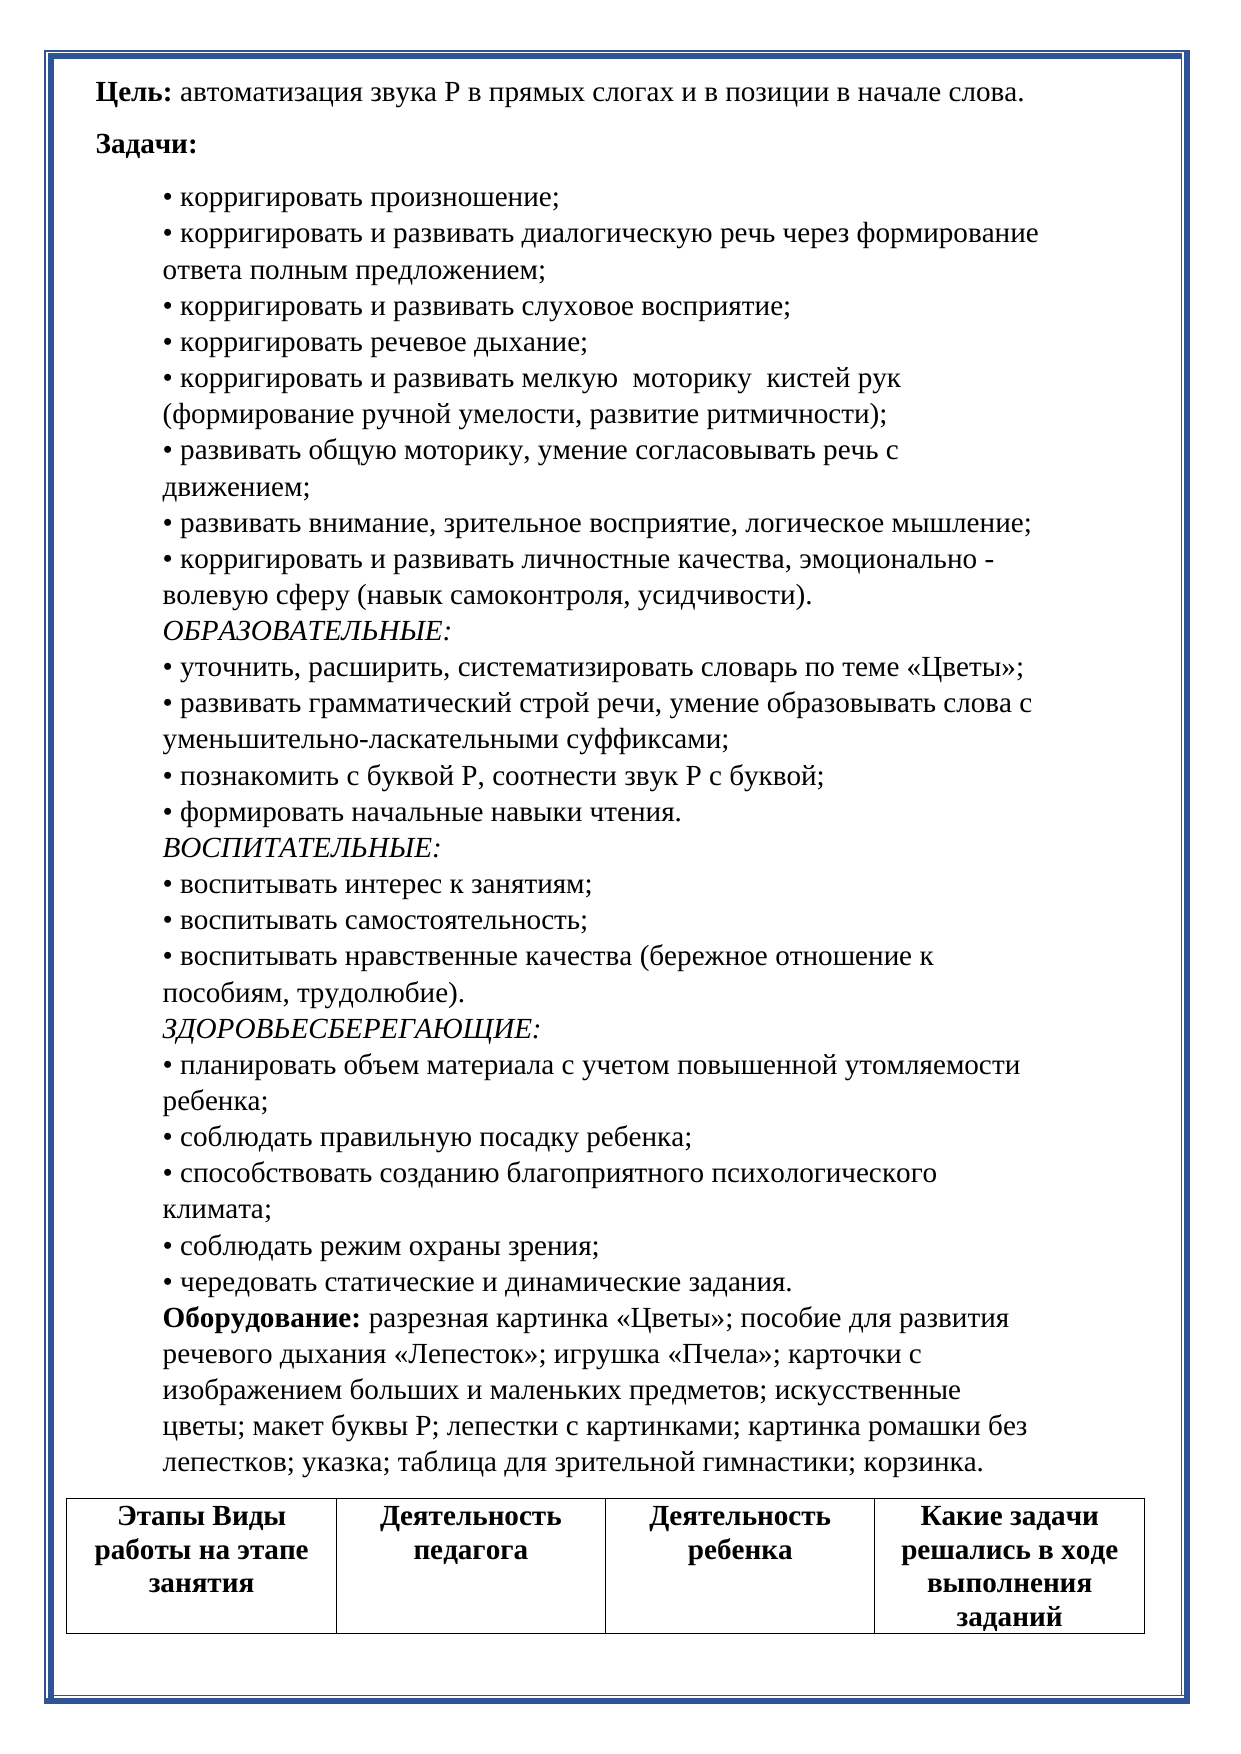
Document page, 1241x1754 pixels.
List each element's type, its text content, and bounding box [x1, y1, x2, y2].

table_header Деятельность ребенка [606, 1499, 874, 1633]
text • формировать начальные навыки чтения. [162, 794, 1048, 827]
text • планировать объем материала с учетом повышенной утомляемости ребенка; [162, 1047, 1048, 1117]
text • воспитывать интерес к занятиям; [162, 866, 1048, 900]
text • корригировать и развивать диалогическую речь через формирование ответа полным предложением; [162, 216, 1048, 285]
text Оборудование: разрезная картинка «Цветы»; пособие для развития речевого дыхания «Лепесток»; игрушка «Пчела»; карточки с изображением больших и маленьких предметов; искусственные цветы; макет буквы Р; лепестки с картинками; картинка ромашки без лепестков; указка; таблица для зрительной гимнастики; корзинка. [162, 1300, 1048, 1478]
text • корригировать речевое дыхание; [162, 324, 1048, 358]
text • способствовать созданию благоприятного психологического климата; [162, 1155, 1048, 1225]
text • корригировать произношение; [162, 179, 1048, 213]
text Цель: автоматизация звука Р в прямых слогах и в позиции в начале слова. [54, 74, 1167, 107]
text • соблюдать правильную посадку ребенка; [162, 1119, 1048, 1153]
text • корригировать и развивать личностные качества, эмоционально - волевую сферу (навык самоконтроля, усидчивости). [162, 541, 1048, 611]
table_header Деятельность педагога [337, 1499, 605, 1633]
text • развивать общую моторику, умение согласовывать речь с движением; [162, 432, 1048, 502]
text • соблюдать режим охраны зрения; [162, 1228, 1048, 1261]
text ВОСПИТАТЕЛЬНЫЕ: [162, 830, 1048, 864]
text • уточнить, расширить, систематизировать словарь по теме «Цветы»; [162, 649, 1048, 683]
text • воспитывать самостоятельность; [162, 902, 1048, 936]
text • познакомить с буквой Р, соотнести звук Р с буквой; [162, 758, 1048, 791]
text Задачи: [54, 127, 1167, 160]
text • воспитывать нравственные качества (бережное отношение к пособиям, трудолюбие). [162, 938, 1048, 1008]
text • корригировать и развивать мелкую моторику кистей рук (формирование ручной умелости, развитие ритмичности); [162, 360, 1048, 430]
text ОБРАЗОВАТЕЛЬНЫЕ: [162, 613, 1048, 647]
text ЗДОРОВЬЕСБЕРЕГАЮЩИЕ: [162, 1011, 1048, 1044]
table_header Какие задачи решались в ходе выполнения заданий [875, 1499, 1144, 1633]
text • корригировать и развивать слуховое восприятие; [162, 288, 1048, 321]
text • развивать внимание, зрительное восприятие, логическое мышление; [162, 505, 1048, 538]
text • чередовать статические и динамические задания. [162, 1264, 1048, 1297]
text • развивать грамматический строй речи, умение образовывать слова с уменьшительно-ласкательными суффиксами; [162, 686, 1048, 755]
table_header Этапы Виды работы на этапе занятия [67, 1499, 336, 1633]
